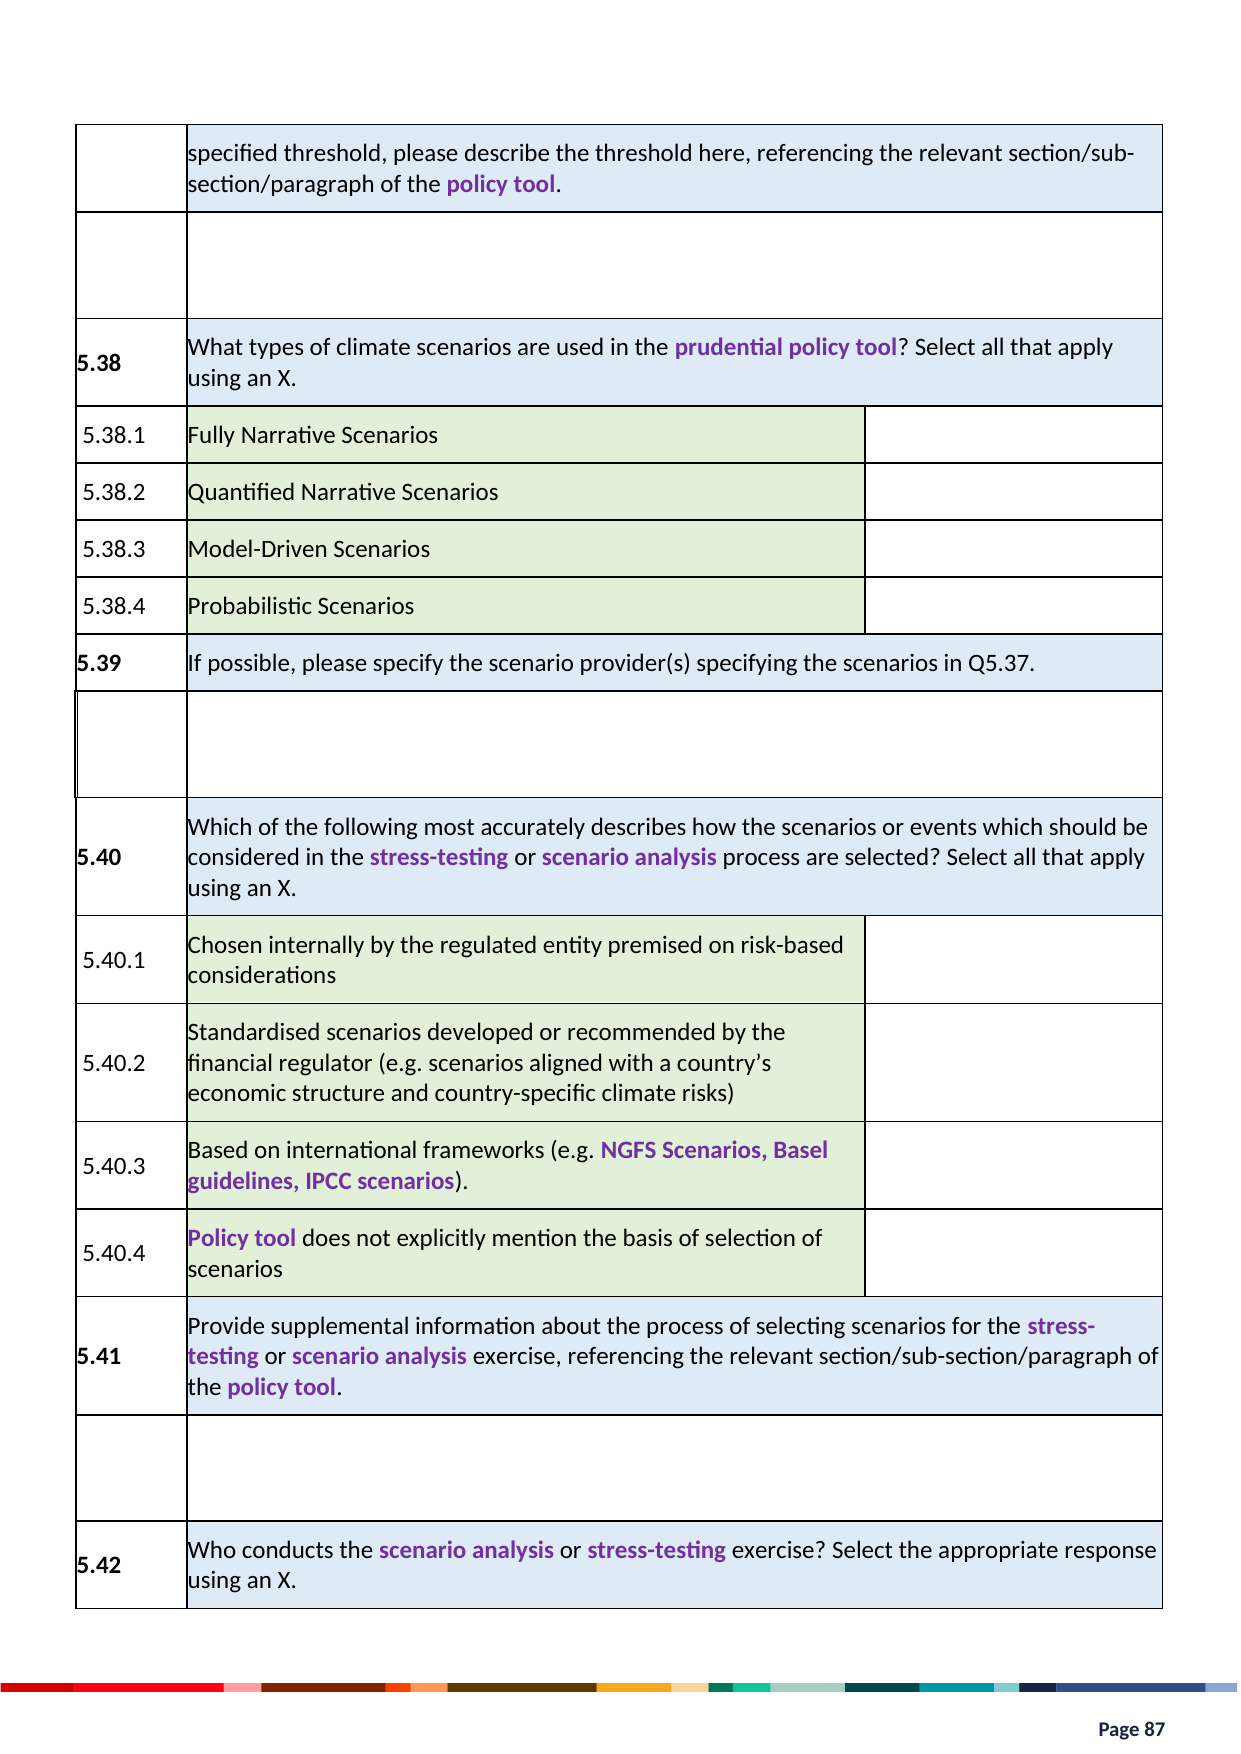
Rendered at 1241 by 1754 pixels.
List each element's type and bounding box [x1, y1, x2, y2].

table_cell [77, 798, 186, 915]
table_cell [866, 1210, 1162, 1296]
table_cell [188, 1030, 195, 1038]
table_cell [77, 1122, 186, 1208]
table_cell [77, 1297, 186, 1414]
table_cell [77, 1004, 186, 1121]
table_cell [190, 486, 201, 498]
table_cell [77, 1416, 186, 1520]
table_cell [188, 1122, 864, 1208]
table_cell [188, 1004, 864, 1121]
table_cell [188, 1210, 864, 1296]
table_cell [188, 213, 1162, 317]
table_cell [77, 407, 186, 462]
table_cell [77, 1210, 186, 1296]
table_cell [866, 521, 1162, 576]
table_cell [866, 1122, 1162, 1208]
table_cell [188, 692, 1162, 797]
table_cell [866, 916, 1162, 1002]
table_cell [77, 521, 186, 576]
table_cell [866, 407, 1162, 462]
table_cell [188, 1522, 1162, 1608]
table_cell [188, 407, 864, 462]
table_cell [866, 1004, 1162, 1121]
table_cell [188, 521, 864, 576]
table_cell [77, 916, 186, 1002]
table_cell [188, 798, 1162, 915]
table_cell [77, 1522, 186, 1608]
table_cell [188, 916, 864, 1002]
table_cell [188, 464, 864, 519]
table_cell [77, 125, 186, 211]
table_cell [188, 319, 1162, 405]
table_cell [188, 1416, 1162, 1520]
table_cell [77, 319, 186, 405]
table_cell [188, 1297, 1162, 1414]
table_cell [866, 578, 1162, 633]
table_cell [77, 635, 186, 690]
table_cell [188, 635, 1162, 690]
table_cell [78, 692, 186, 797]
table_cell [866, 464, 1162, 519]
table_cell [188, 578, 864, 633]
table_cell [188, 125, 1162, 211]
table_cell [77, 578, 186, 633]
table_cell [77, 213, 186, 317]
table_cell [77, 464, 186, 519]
picture [0, 1683, 1236, 1692]
